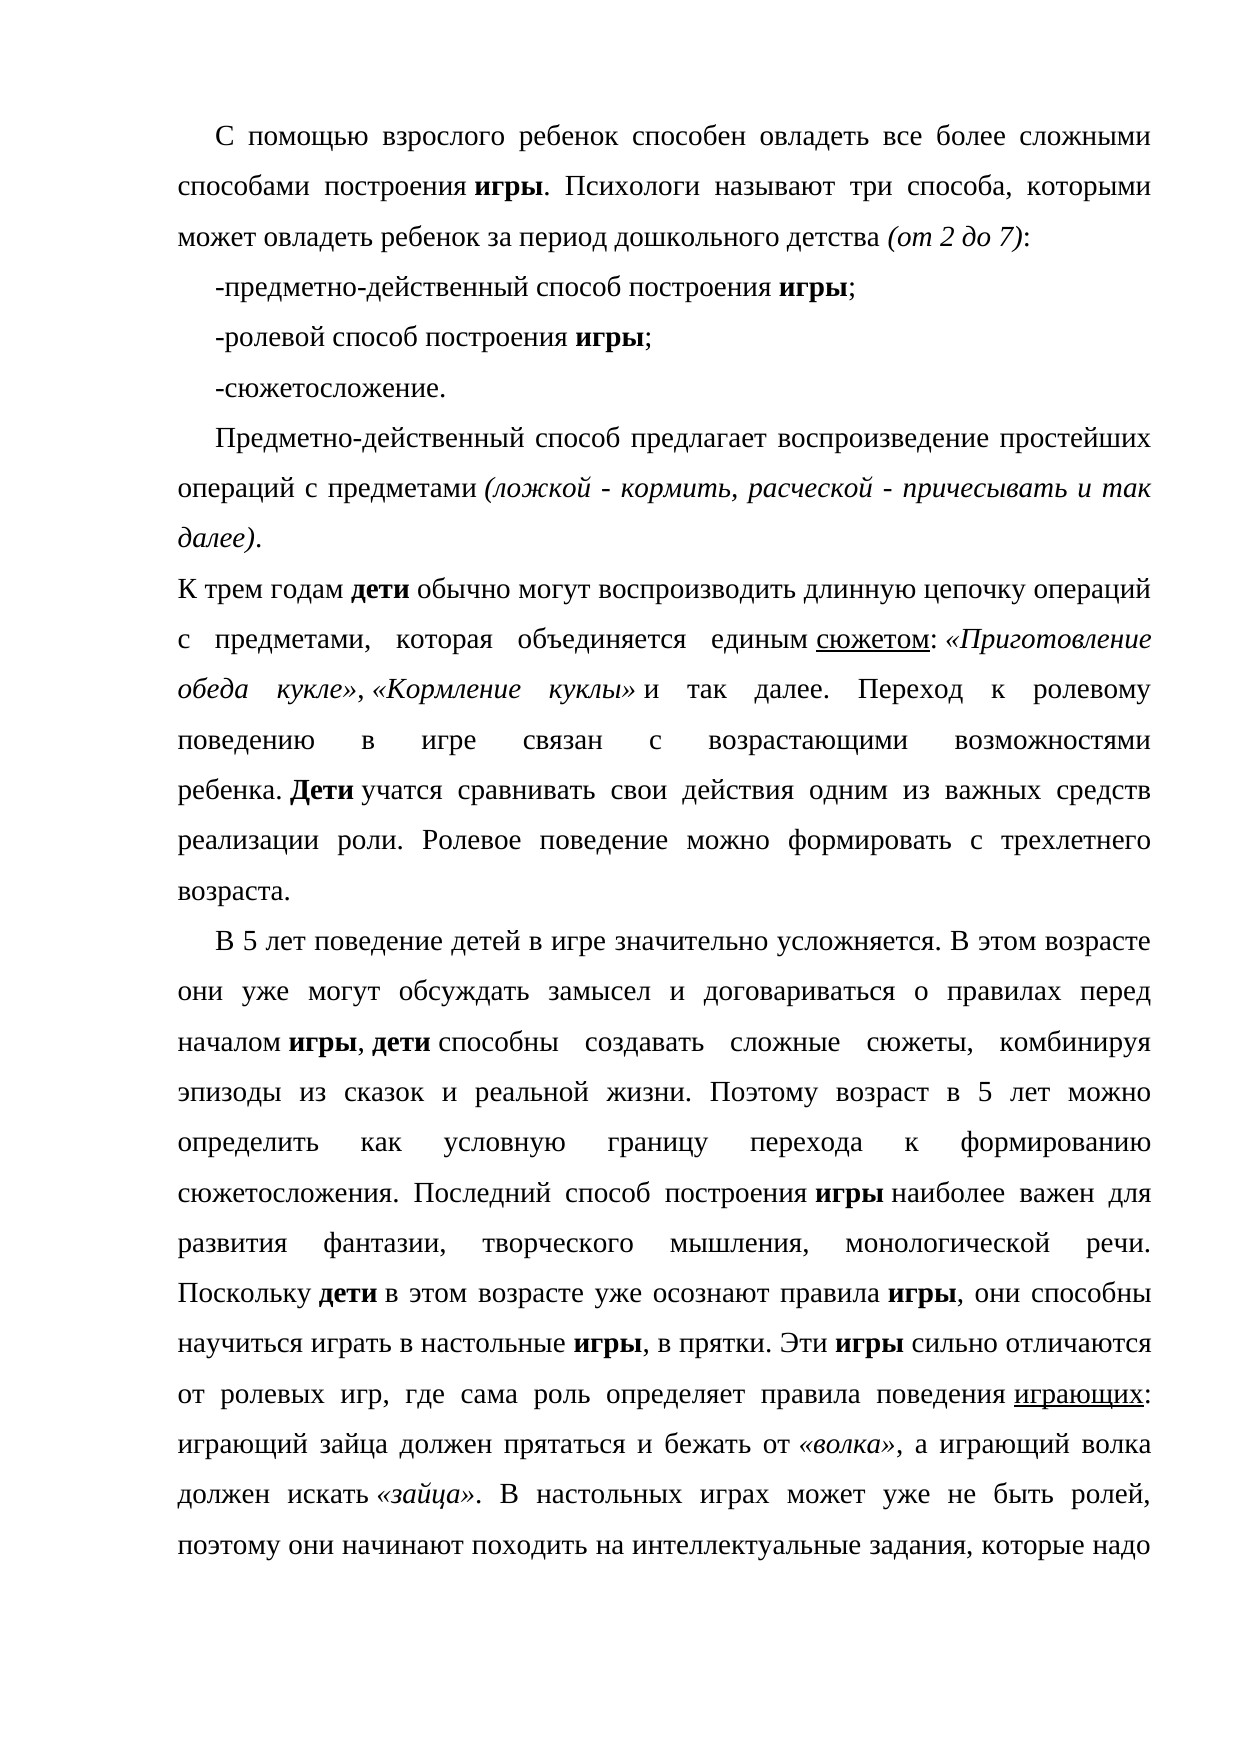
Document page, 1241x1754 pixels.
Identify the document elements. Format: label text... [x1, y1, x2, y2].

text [177, 923, 1152, 1560]
text -предметно-действенный способ построения игры; [177, 269, 1152, 303]
text -ролевой способ построения игры; [177, 319, 1152, 353]
text -сюжетосложение. [177, 370, 1152, 403]
text Предметно-действенный способ предлагает воспроизведение простейших операций с предметами (ложкой - кормить, расческой - причесывать и так далее). [177, 420, 1152, 554]
text К трем годам дети обычно могут воспроизводить длинную цепочку операций с предметами, которая объединяется единым сюжетом: «Приготовление обеда кукле», «Кормление куклы» и так далее. Переход к ролевому поведению в игре связан с возрастающими возможностями ребенка. Дети учатся сравнивать свои действия одним из важных средств реализации роли. Ролевое поведение можно формировать с трехлетнего возраста. [177, 571, 1152, 906]
text С помощью взрослого ребенок способен овладеть все более сложными способами построения игры. Психологи называют три способа, которыми может овладеть ребенок за период дошкольного детства (от 2 до 7): [177, 118, 1152, 252]
